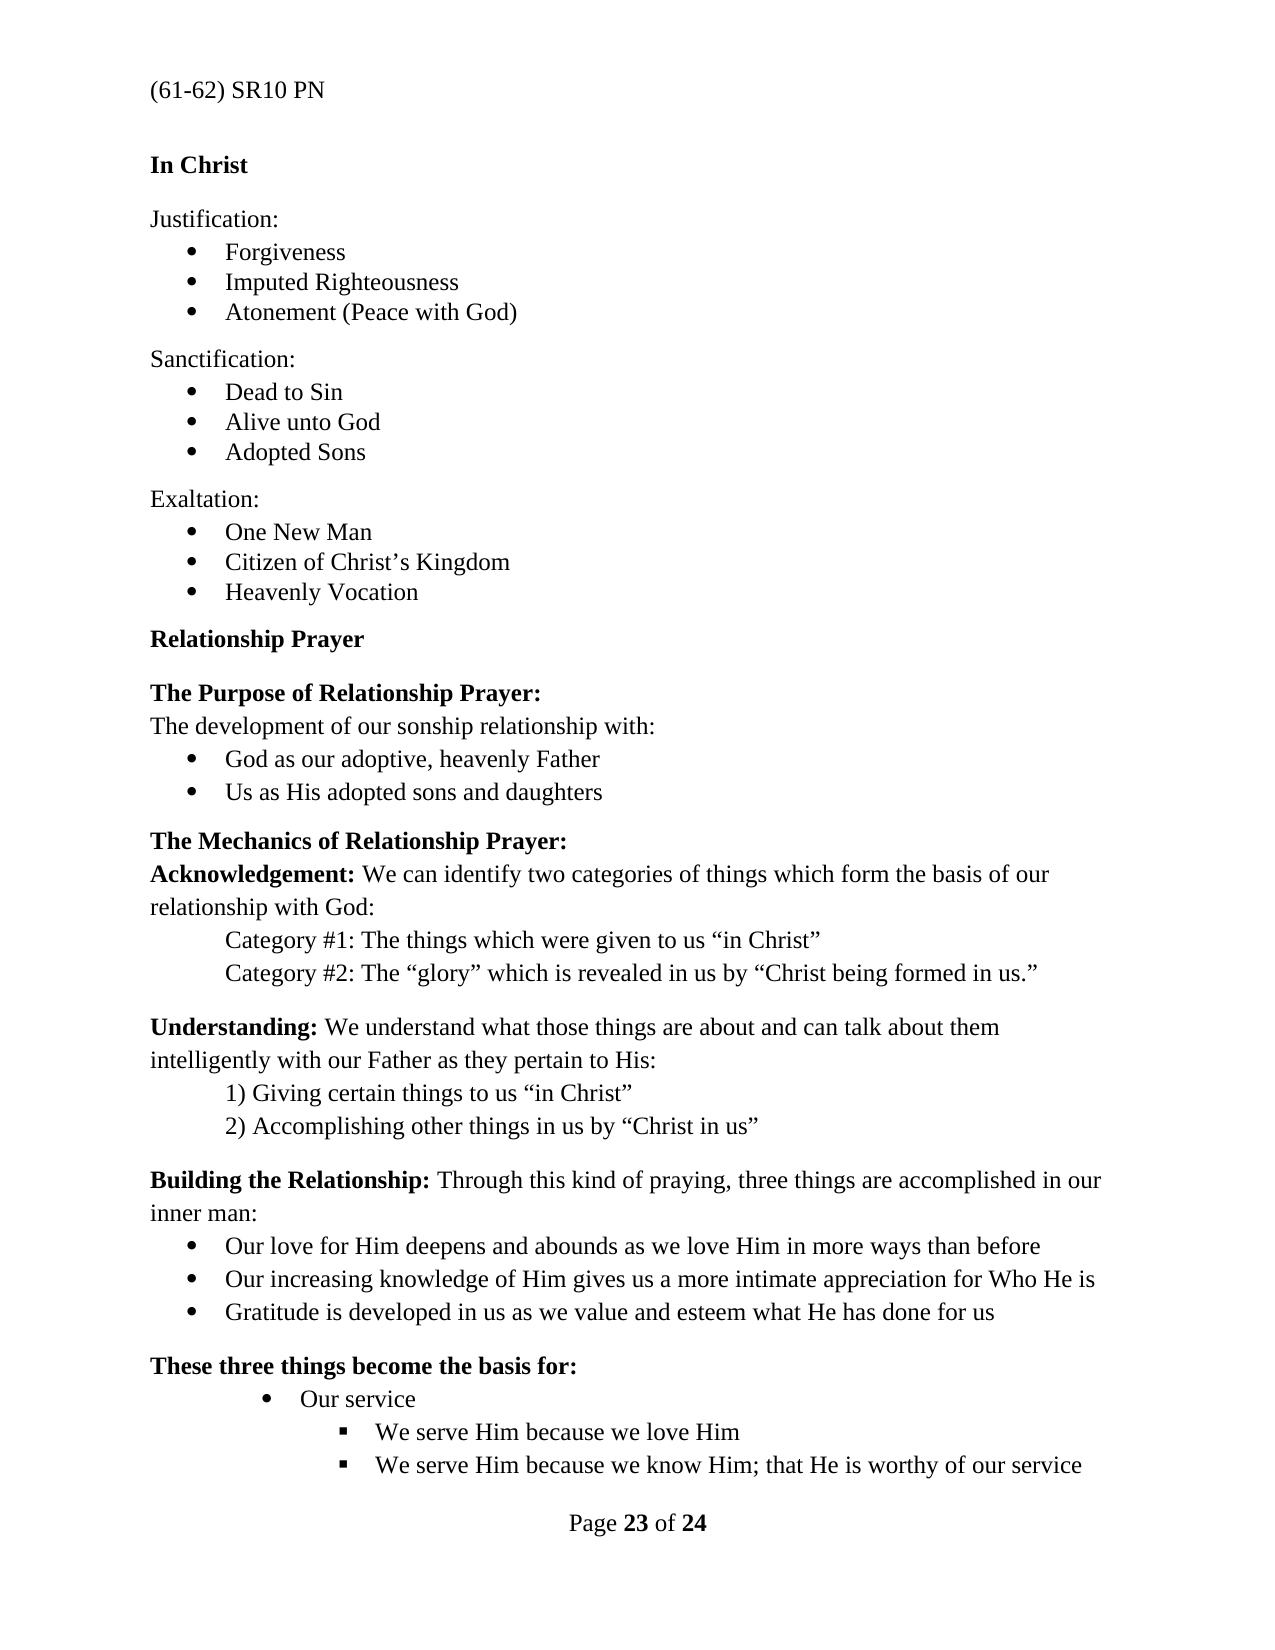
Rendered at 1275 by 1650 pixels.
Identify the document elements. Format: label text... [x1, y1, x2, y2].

text Category #1: The things which were given to us “in Christ” [150, 926, 1125, 954]
list Dead to Sin [187, 377, 1125, 406]
list Gratitude is developed in us as we value and esteem what He has done for us [187, 1297, 1125, 1326]
text The Mechanics of Relationship Prayer: [150, 826, 1125, 855]
list Heavenly Vocation [187, 577, 1125, 606]
list Our love for Him deepens and abounds as we love Him in more ways than before [187, 1231, 1125, 1260]
text The Purpose of Relationship Prayer: [150, 678, 1125, 706]
list Forgiveness [187, 237, 1125, 266]
text The development of our sonship relationship with: [150, 711, 1125, 739]
list One New Man [187, 517, 1125, 546]
list Our increasing knowledge of Him gives us a more intimate appreciation for Who He is [187, 1264, 1125, 1293]
text Category #2: The “glory” which is revealed in us by “Christ being formed in us.” [225, 958, 1125, 987]
list Imputed Righteousness [187, 267, 1125, 296]
text In Christ [150, 150, 1125, 179]
text 2) Accomplishing other things in us by “Christ in us” [150, 1111, 1125, 1140]
list Atonement (Peace with God) [187, 297, 1125, 326]
list Us as His adopted sons and daughters [187, 777, 1125, 806]
text Relationship Prayer [150, 624, 1125, 653]
text Building the Relationship: Through this kind of praying, three things are accomplished in our inner man: [150, 1165, 1125, 1227]
text These three things become the basis for: [150, 1351, 1125, 1380]
list Alive unto God [187, 407, 1125, 436]
list Our service [262, 1384, 1125, 1413]
text 1) Giving certain things to us “in Christ” [150, 1078, 1125, 1107]
text Acknowledgement: We can identify two categories of things which form the basis of our relationship with God: [150, 859, 1125, 921]
list Citizen of Christ’s Kingdom [187, 547, 1125, 576]
list We serve Him because we love Him [337, 1417, 1125, 1446]
list Adopted Sons [187, 437, 1125, 466]
text Understanding: We understand what those things are about and can talk about them intelligently with our Father as they pertain to His: [150, 1012, 1125, 1074]
text Sanctification: [150, 344, 1125, 373]
text Justification: [150, 204, 1125, 233]
list God as our adoptive, heavenly Father [187, 744, 1125, 772]
text Exaltation: [150, 484, 1125, 513]
list We serve Him because we know Him; that He is worthy of our service [337, 1450, 1125, 1479]
